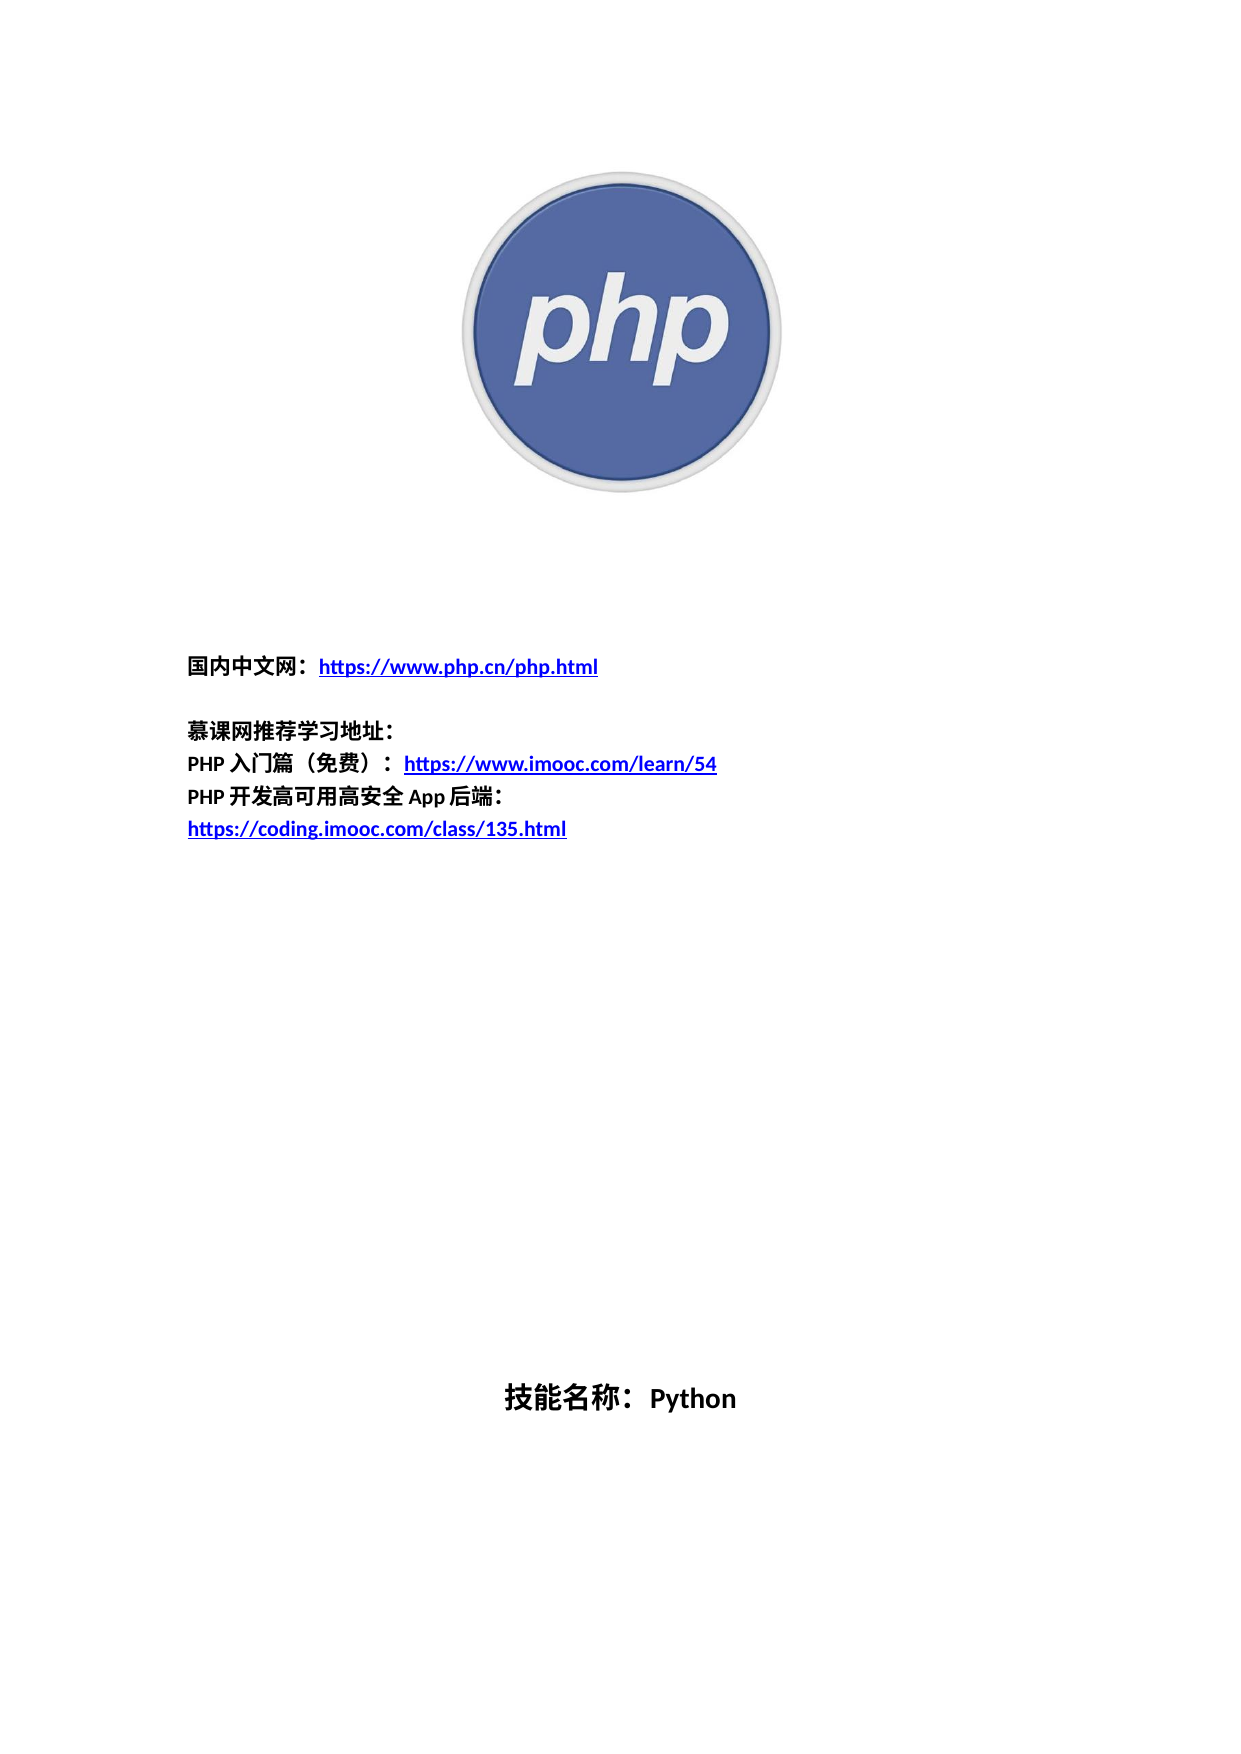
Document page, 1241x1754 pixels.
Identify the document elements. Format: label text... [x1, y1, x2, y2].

text PHP开发高可用高安全App后端： [187, 779, 1053, 812]
text 慕课网推荐学习地址： [187, 714, 1053, 747]
text PHP入门篇（免费）：https://www.imooc.com/learn/54 [187, 747, 1053, 779]
picture [449, 162, 791, 504]
text 国内中文网：https://www.php.cn/php.html [187, 649, 1053, 682]
text https://coding.imooc.com/class/135.html [187, 812, 1053, 844]
text 技能名称：Python [187, 1364, 1053, 1429]
